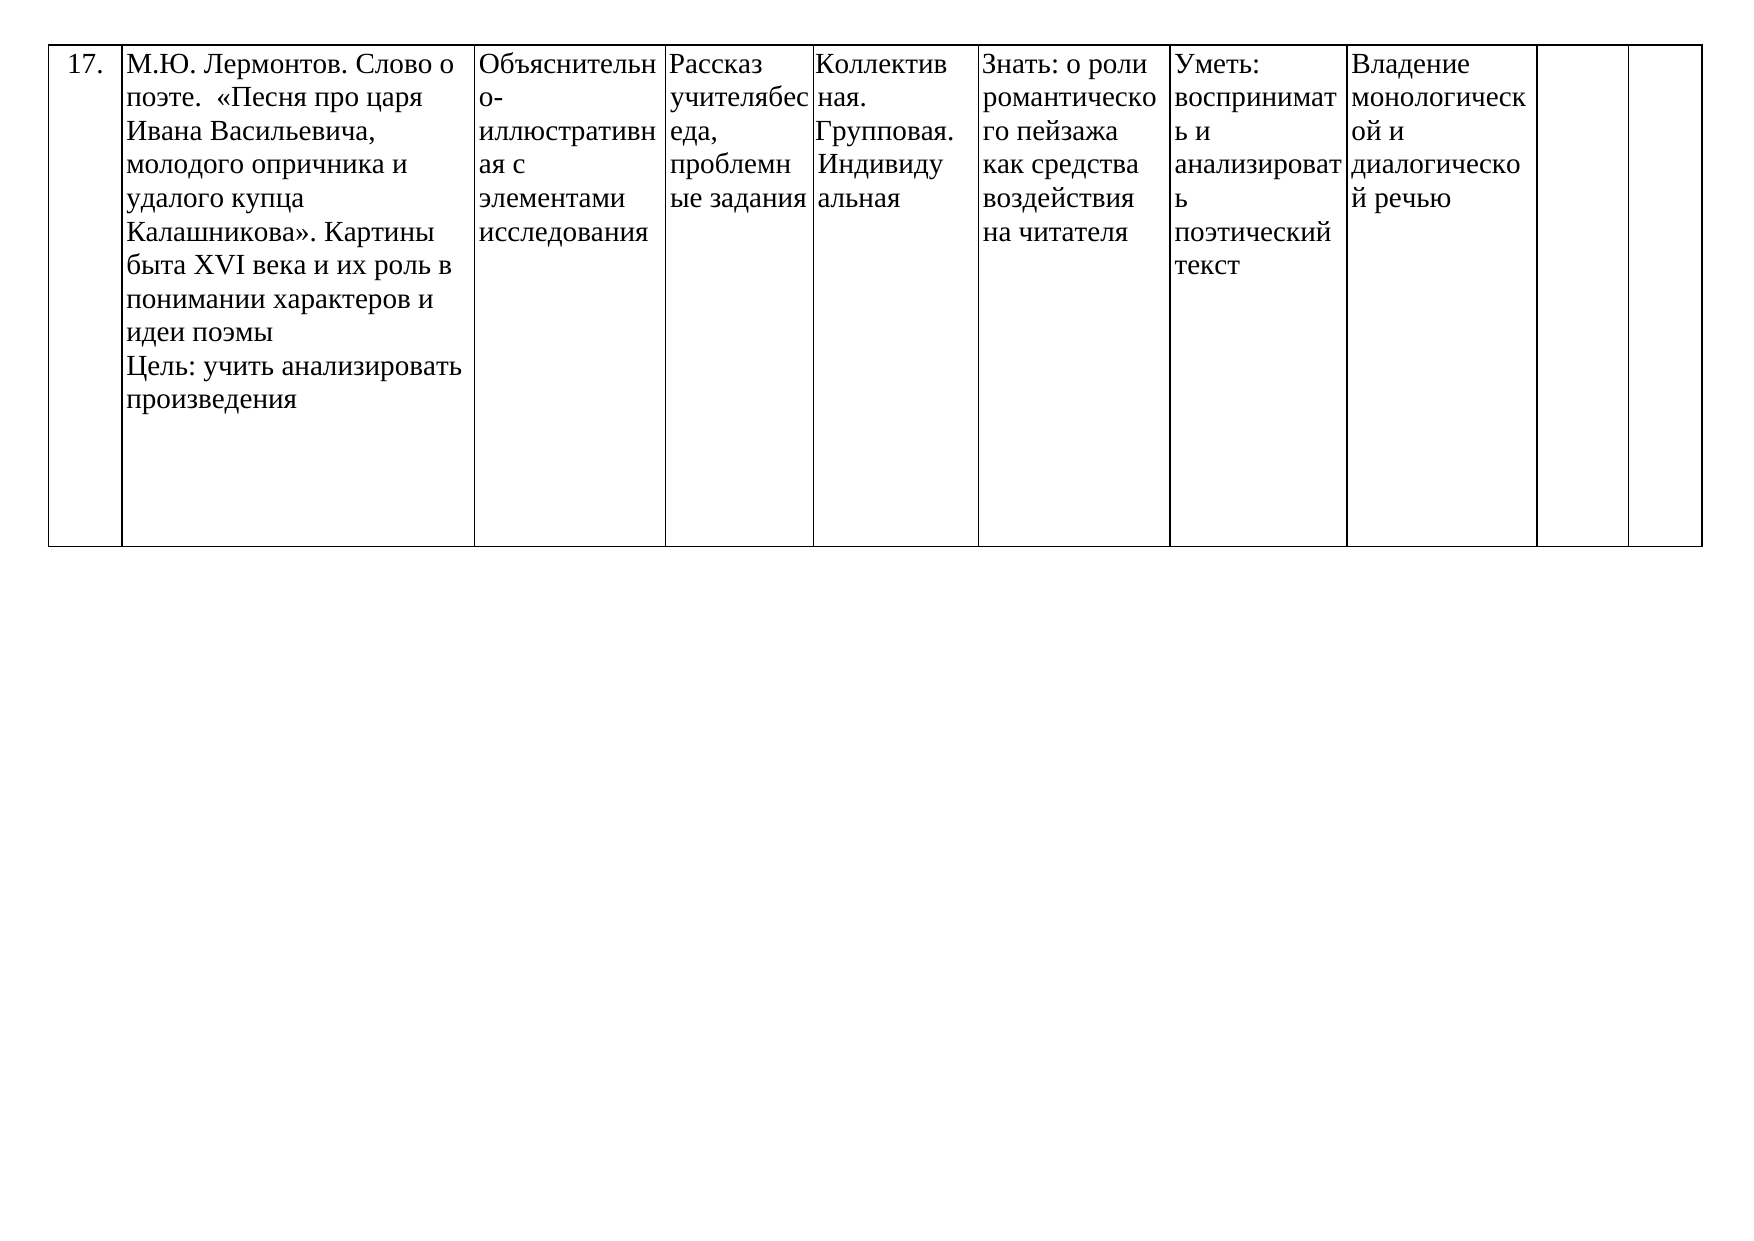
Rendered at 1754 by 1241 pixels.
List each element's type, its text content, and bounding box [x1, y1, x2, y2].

table_cell [1538, 46, 1628, 546]
table_cell Рассказ учителябеседа, проблемные задания [666, 46, 813, 546]
table_cell Знать: о роли романтического пейзажа как средства воздействия на читателя [979, 46, 1169, 546]
table_cell Владение монологической и диалогической речью [1348, 46, 1536, 546]
table_cell Объяснительно-иллюстративная с элементами исследования [475, 46, 665, 546]
table_cell Уметь: воспринимать и анализировать поэтический текст [1171, 46, 1346, 546]
table_cell [1629, 46, 1701, 546]
table_cell Коллективная. Групповая. Индивидуальная [814, 46, 978, 546]
table_cell М.Ю. Лермонтов. Слово о поэте. «Песня про царя Ивана Васильевича, молодого опричника и удалого купца Калашникова». Картины быта XVI века и их роль в понимании характеров и идеи поэмы Цель: учить анализировать произведения [123, 46, 474, 546]
table_cell 17. [49, 46, 121, 546]
